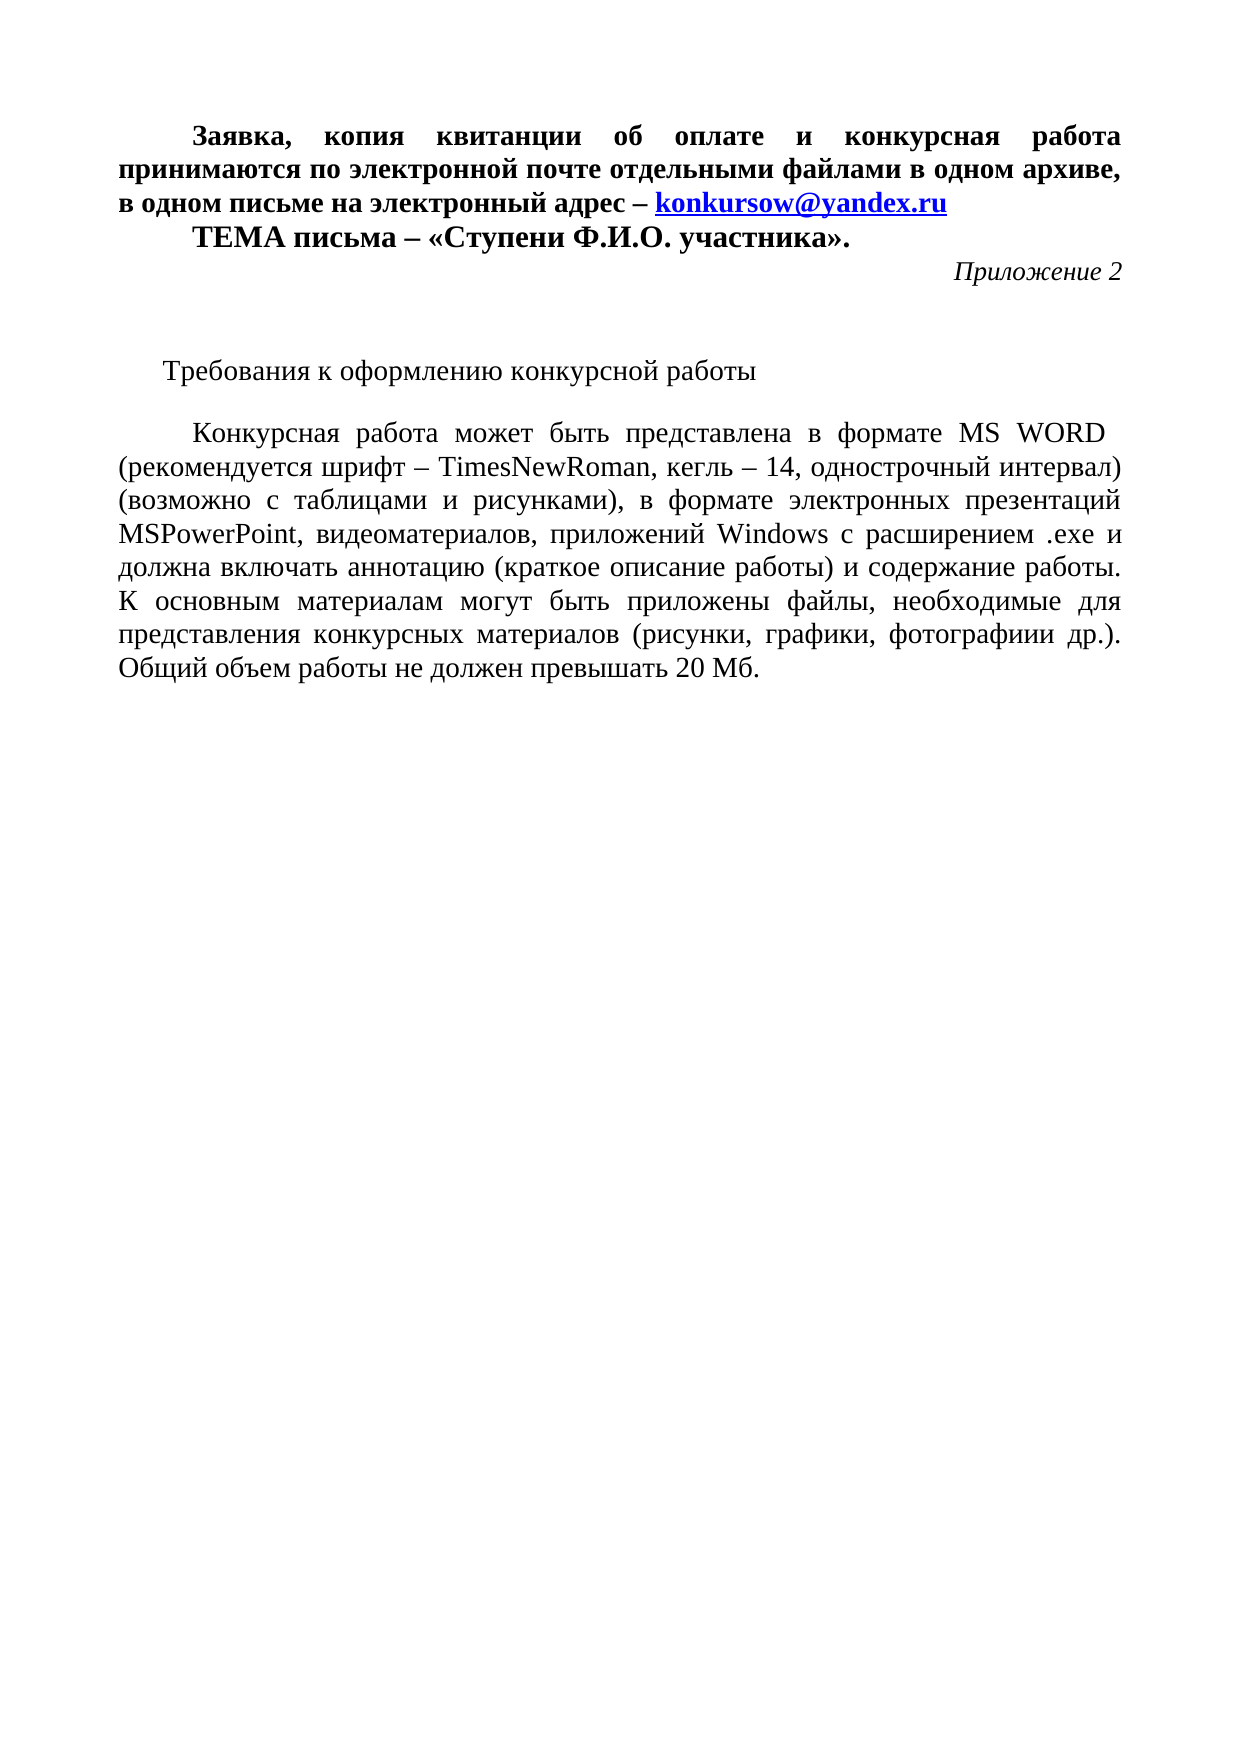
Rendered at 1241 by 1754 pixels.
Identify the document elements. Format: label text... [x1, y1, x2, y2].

text Заявка, копия квитанции об оплате и конкурсная работа принимаются по электронной почте отдельными файлами в одном архиве, в одном письме на электронный адрес – konkursow@yandex.ru [118, 118, 1122, 219]
text Приложение 2 [118, 255, 1122, 286]
text Требования к оформлению конкурсной работы [118, 353, 1122, 386]
text ТЕМА письма – «Ступени Ф.И.О. участника». [118, 219, 1122, 255]
text Конкурсная работа может быть представлена в формате MS WORD (рекомендуется шрифт – TimesNewRoman, кегль – 14, однострочный интервал) (возможно с таблицами и рисунками), в формате электронных презентаций MSPowerPoint, видеоматериалов, приложений Windows с расширением .exe и должна включать аннотацию (краткое описание работы) и содержание работы. К основным материалам могут быть приложены файлы, необходимые для представления конкурсных материалов (рисунки, графики, фотографиии др.). Общий объем работы не должен превышать 20 Мб. [118, 415, 1122, 683]
